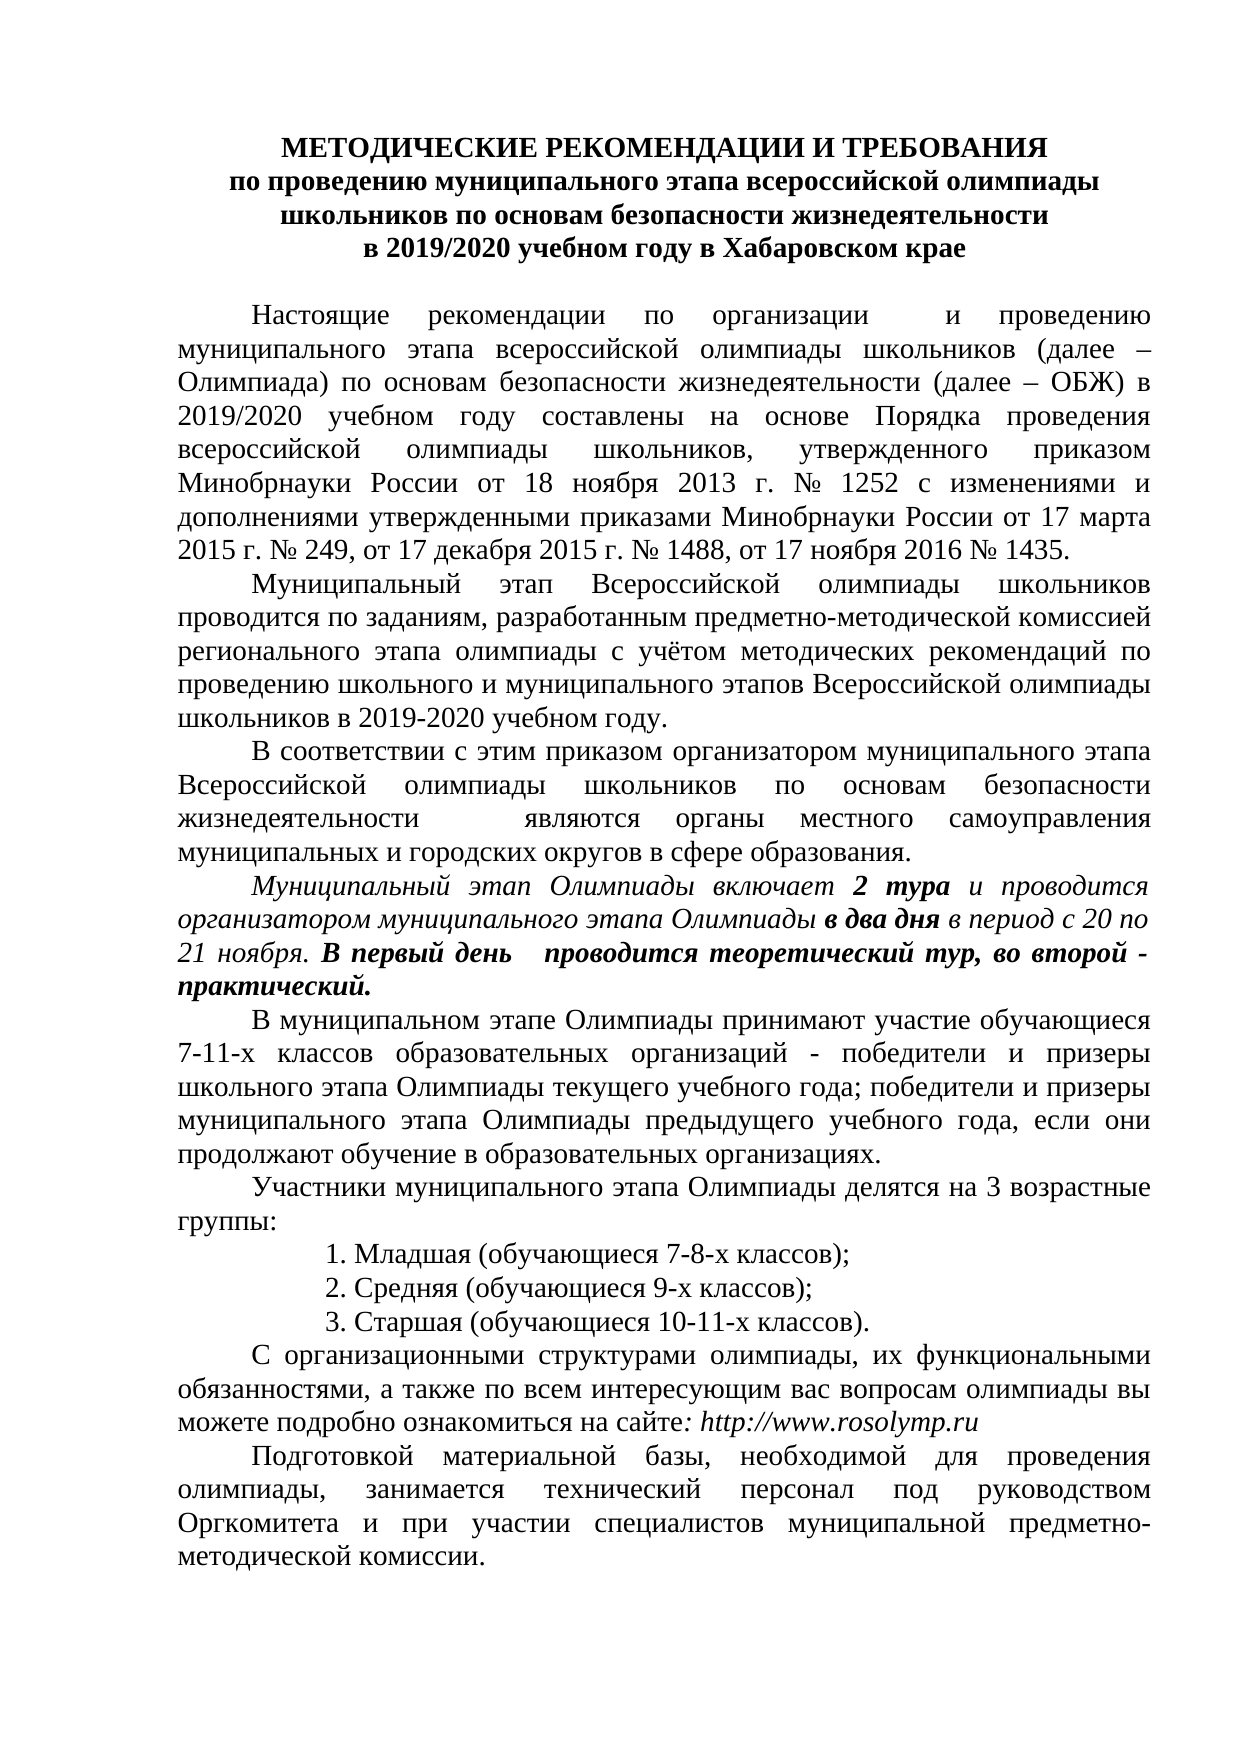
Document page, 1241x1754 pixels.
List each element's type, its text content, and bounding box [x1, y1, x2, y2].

text 1. Младшая (обучающиеся 7-8-х классов); [251, 1237, 1152, 1270]
text Настоящие рекомендации по организации и проведению муниципального этапа всероссийской олимпиады школьников (далее – Олимпиада) по основам безопасности жизнедеятельности (далее – ОБЖ) в 2019/2020 учебном году составлены на основе Порядка проведения всероссийской олимпиады школьников, утвержденного приказом Минобрнауки России от 18 ноября 2013 г. № 1252 с изменениями и дополнениями утвержденными приказами Минобрнауки России от 17 марта 2015 г. № 249, от 17 декабря 2015 г. № 1488, от 17 ноября 2016 № 1435. [177, 297, 1152, 566]
text 2. Средняя (обучающиеся 9-х классов); [251, 1270, 1152, 1304]
text В соответствии с этим приказом организатором муниципального этапа Всероссийской олимпиады школьников по основам безопасности жизнедеятельности являются органы местного самоуправления муниципальных и городских округов в сфере образования. [177, 733, 1152, 868]
text Подготовкой материальной базы, необходимой для проведения олимпиады, занимается технический персонал под руководством Оргкомитета и при участии специалистов муниципальной предметно-методической комиссии. [177, 1438, 1152, 1572]
text Участники муниципального этапа Олимпиады делятся на 3 возрастные группы: [177, 1169, 1152, 1237]
text МЕТОДИЧЕСКИЕ РЕКОМЕНДАЦИИ И ТРЕБОВАНИЯ [177, 130, 1152, 163]
text В муниципальном этапе Олимпиады принимают участие обучающиеся 7-11-х классов образовательных организаций - победители и призеры школьного этапа Олимпиады текущего учебного года; победители и призеры муниципального этапа Олимпиады предыдущего учебного года, если они продолжают обучение в образовательных организациях. [177, 1002, 1152, 1169]
text С организационными структурами олимпиады, их функциональными обязанностями, а также по всем интересующим вас вопросам олимпиады вы можете подробно ознакомиться на сайте: http://www.rosolymp.ru [177, 1337, 1152, 1438]
text 3. Старшая (обучающиеся 10-11-х классов). [251, 1304, 1152, 1337]
text Муниципальный этап Олимпиады включает 2 тура и проводится организатором муниципального этапа Олимпиады в два дня в период с 20 по 21 ноября. В первый день проводится теоретический тур, во второй - практический. [177, 868, 1152, 1002]
text Муниципальный этап Всероссийской олимпиады школьников проводится по заданиям, разработанным предметно-методической комиссией регионального этапа олимпиады с учётом методических рекомендаций по проведению школьного и муниципального этапов Всероссийской олимпиады школьников в 2019-2020 учебном году. [177, 566, 1152, 733]
text в 2019/2020 учебном году в Хабаровском крае [177, 230, 1152, 264]
text по проведению муниципального этапа всероссийской олимпиады школьников по основам безопасности жизнедеятельности [177, 163, 1152, 230]
